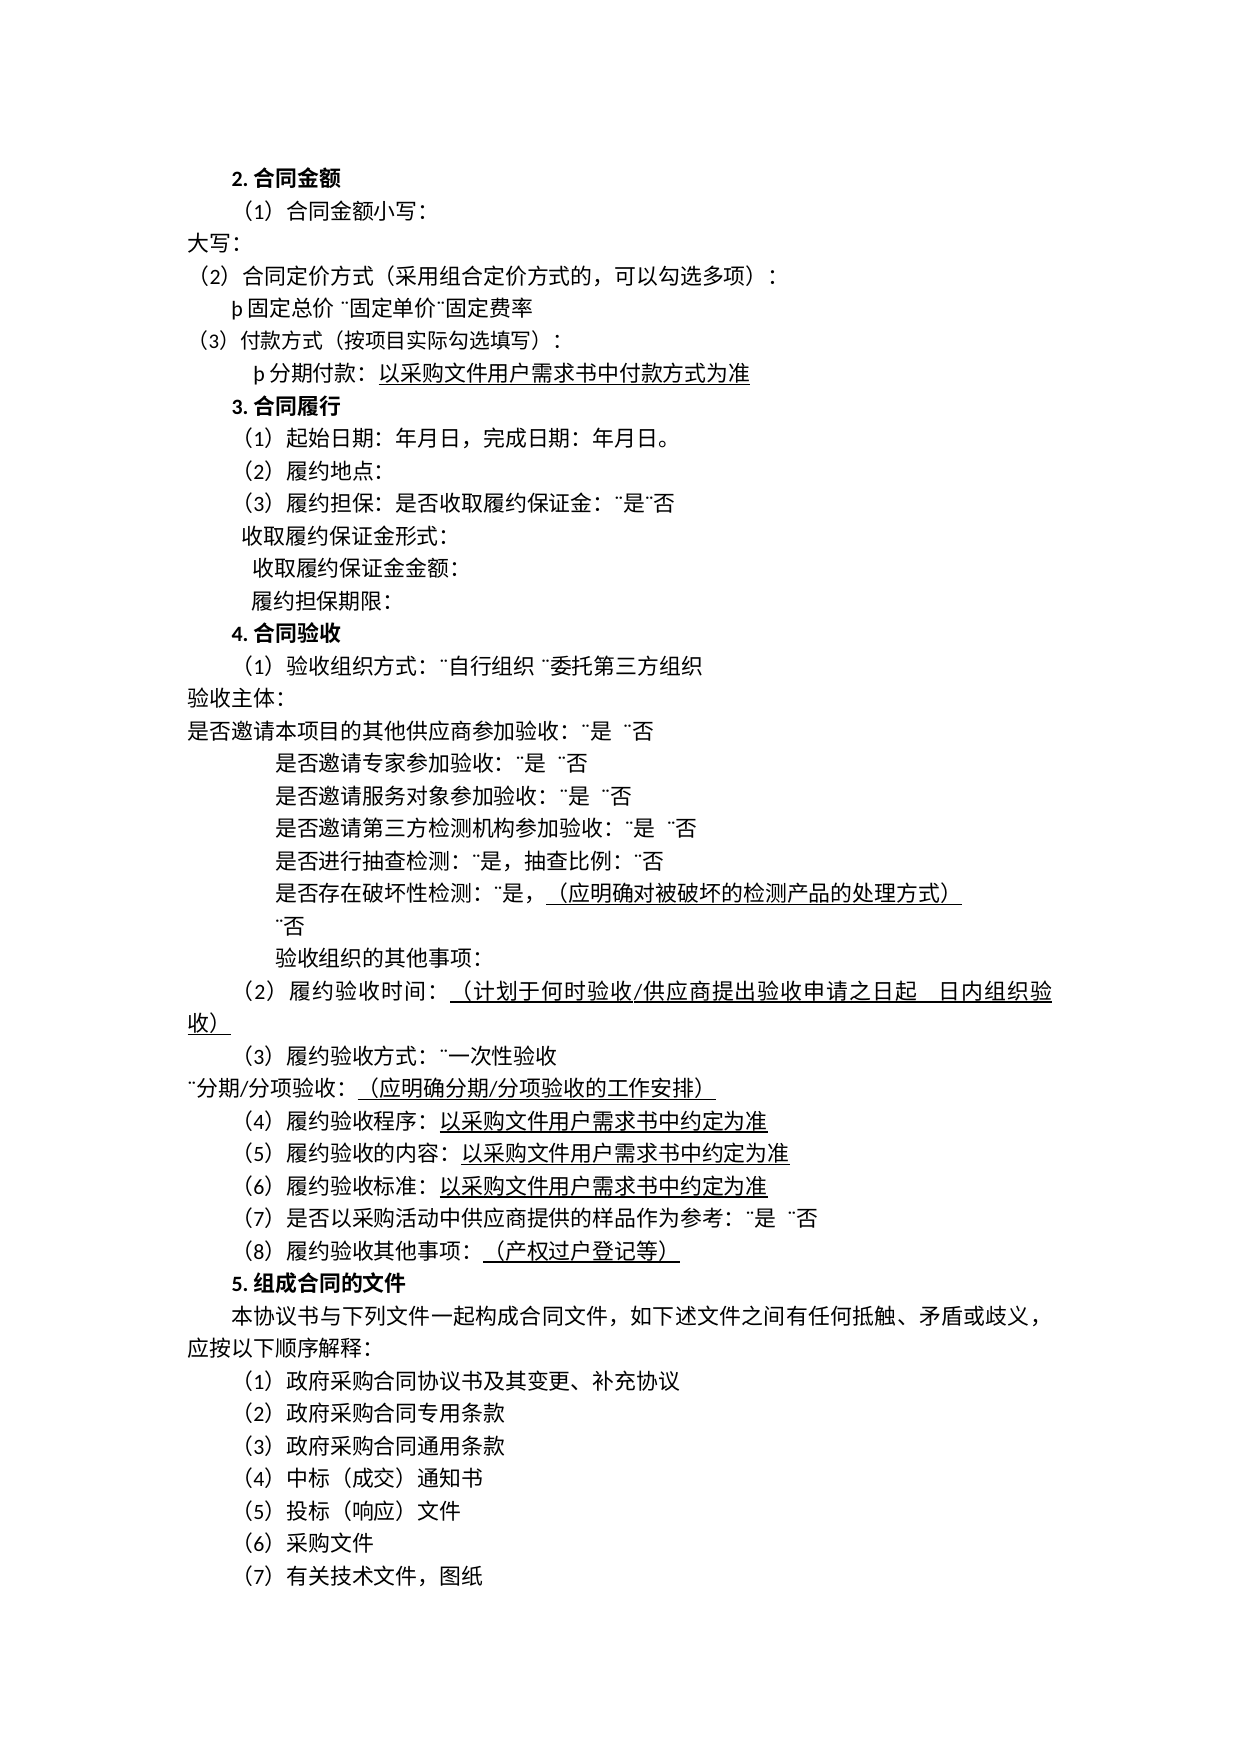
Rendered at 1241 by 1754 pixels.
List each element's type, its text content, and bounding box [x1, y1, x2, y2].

text 验收组织的其他事项： [187, 942, 1053, 974]
text 3. 合同履行 [187, 389, 1053, 422]
text （2）政府采购合同专用条款 [187, 1397, 1053, 1429]
text （2）履约验收时间：（计划于何时验收/供应商提出验收申请之日起 日内组织验收） [187, 974, 1053, 1039]
text þ分期付款：以采购文件用户需求书中付款方式为准 [187, 357, 1053, 389]
text 是否邀请服务对象参加验收：¨是 ¨否 [187, 779, 1053, 812]
text （4）中标（成交）通知书 [187, 1462, 1053, 1494]
text （3）履约担保：是否收取履约保证金：¨是¨否 [187, 487, 1053, 519]
text （8）履约验收其他事项：（产权过户登记等） [187, 1234, 1053, 1267]
text （7）是否以采购活动中供应商提供的样品作为参考：¨是 ¨否 [187, 1202, 1053, 1234]
text 验收主体： [187, 682, 1053, 714]
text 5. 组成合同的文件 [187, 1267, 1053, 1299]
text （1）政府采购合同协议书及其变更、补充协议 [187, 1364, 1053, 1397]
text （5）投标（响应）文件 [187, 1494, 1053, 1527]
text 大写： [187, 227, 1053, 259]
text 4. 合同验收 [187, 617, 1053, 649]
text þ固定总价 ¨固定单价¨固定费率 [187, 292, 1053, 324]
text 是否邀请第三方检测机构参加验收：¨是 ¨否 [187, 812, 1053, 844]
text （1）起始日期：年月日，完成日期：年月日。 [187, 422, 1053, 454]
text （5）履约验收的内容：以采购文件用户需求书中约定为准 [187, 1137, 1053, 1169]
text （1）验收组织方式：¨自行组织 ¨委托第三方组织 [187, 649, 1053, 682]
text 收取履约保证金形式： [187, 519, 1053, 552]
text ¨否 [187, 909, 1053, 942]
text （4）履约验收程序：以采购文件用户需求书中约定为准 [187, 1104, 1053, 1137]
text （1）合同金额小写： [187, 194, 1053, 227]
text （2）合同定价方式（采用组合定价方式的，可以勾选多项）： [187, 259, 1053, 292]
text （2）履约地点： [187, 454, 1053, 487]
text 是否进行抽查检测：¨是，抽查比例：¨否 [187, 844, 1053, 877]
text 2. 合同金额 [187, 162, 1053, 194]
text （3）履约验收方式：¨一次性验收 [187, 1039, 1053, 1072]
text 收取履约保证金金额： [187, 552, 1053, 584]
text （7）有关技术文件，图纸 [187, 1559, 1053, 1592]
text （6）履约验收标准：以采购文件用户需求书中约定为准 [187, 1169, 1053, 1202]
text （3）政府采购合同通用条款 [187, 1429, 1053, 1462]
text （3）付款方式（按项目实际勾选填写）： [187, 324, 1053, 357]
text 本协议书与下列文件一起构成合同文件，如下述文件之间有任何抵触、矛盾或歧义，应按以下顺序解释： [187, 1299, 1053, 1364]
text （6）采购文件 [187, 1527, 1053, 1559]
text 是否邀请本项目的其他供应商参加验收：¨是 ¨否 [187, 714, 1053, 747]
text 是否存在破坏性检测：¨是，（应明确对被破坏的检测产品的处理方式） [187, 877, 1053, 909]
text 履约担保期限： [187, 584, 1053, 617]
text ¨分期/分项验收：（应明确分期/分项验收的工作安排） [187, 1072, 1053, 1104]
text 是否邀请专家参加验收：¨是 ¨否 [187, 747, 1053, 779]
